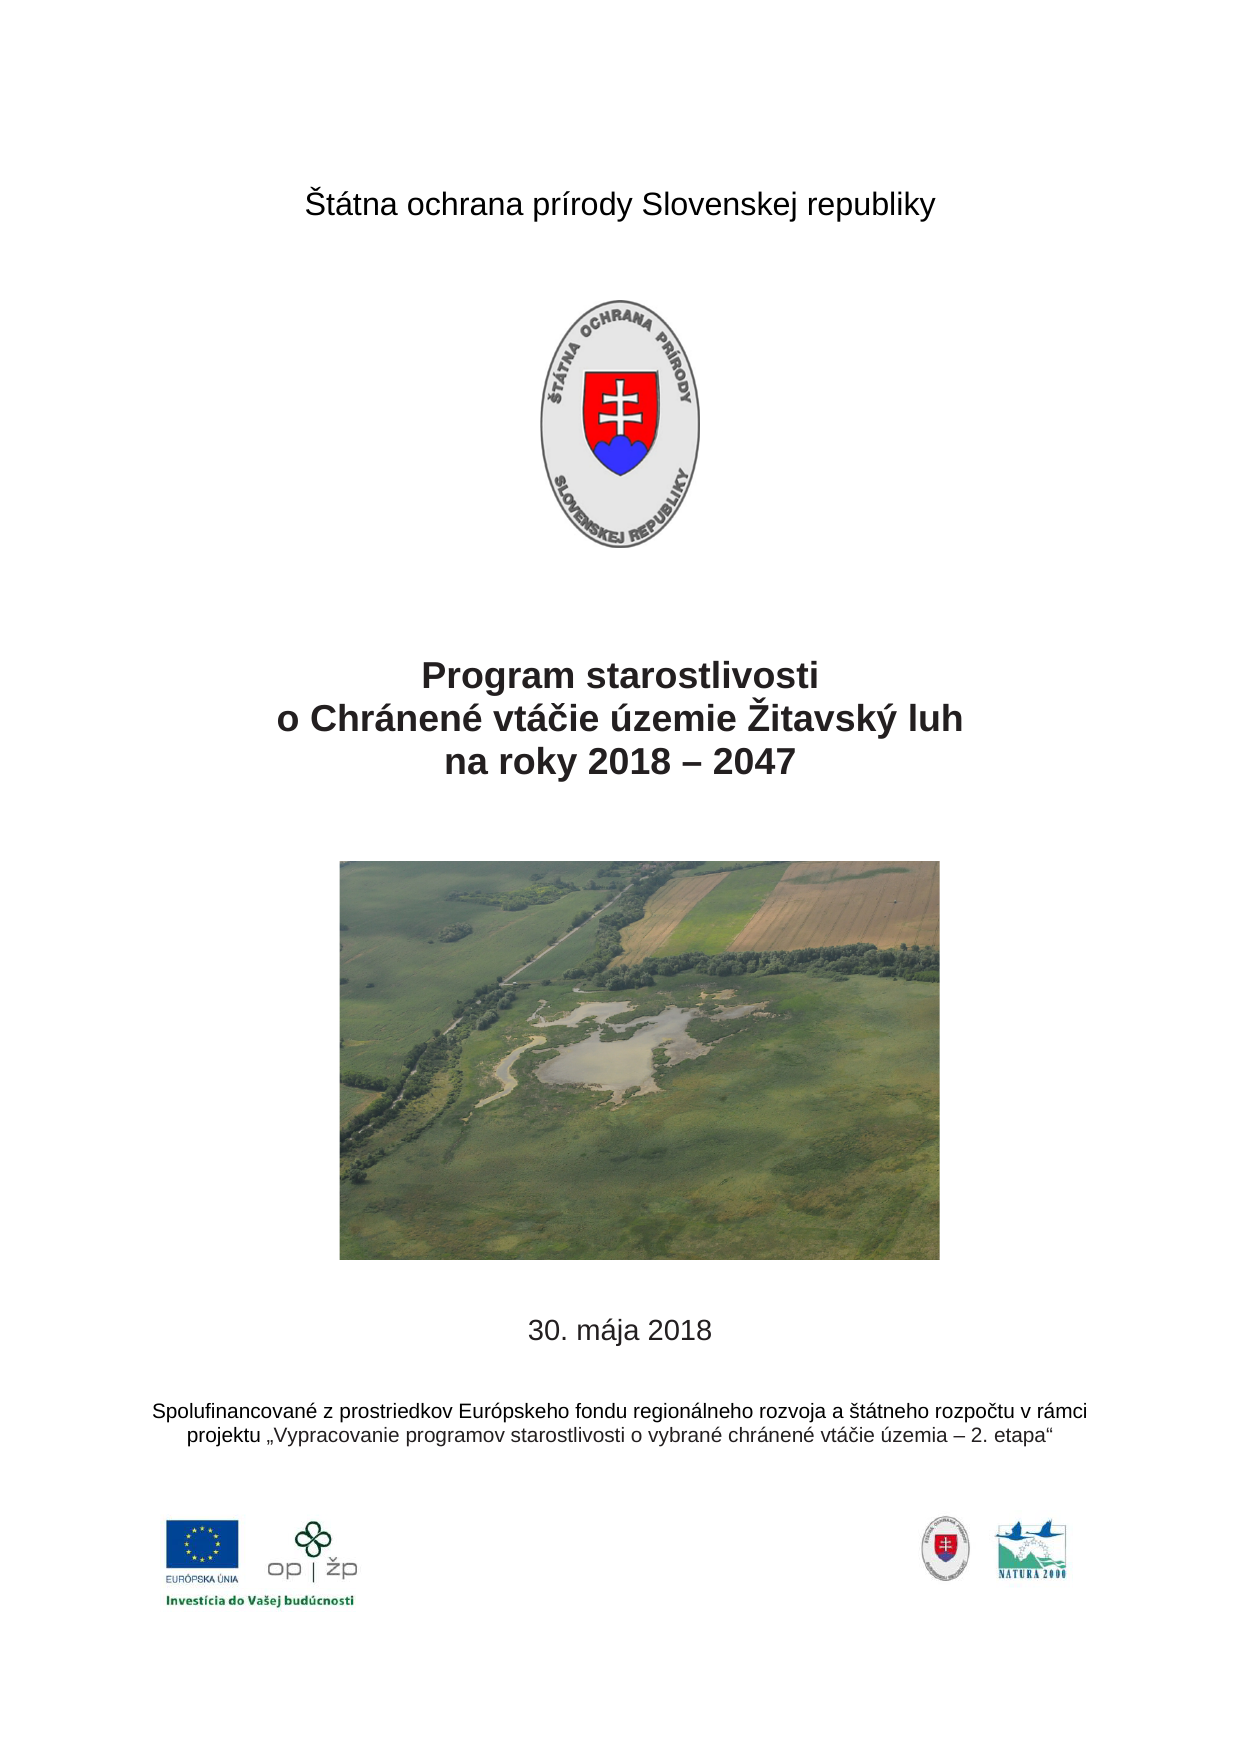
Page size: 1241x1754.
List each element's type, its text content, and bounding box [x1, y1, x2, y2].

picture [540, 300, 700, 548]
text Spolufinancované z prostriedkov Európskeho fondu regionálneho rozvoja a štátneho rozpočtu v rámci projektu „Vypracovanie programov starostlivosti o vybrané chránené vtáčie územia – 2. etapa“ [148, 1399, 1093, 1447]
text Štátna ochrana prírody Slovenskej republiky [148, 185, 1093, 222]
text o Chránené vtáčie územie Žitavský luh [148, 696, 1093, 739]
text Program starostlivosti [148, 653, 1093, 696]
picture [339, 861, 940, 1260]
text 30. mája 2018 [148, 1313, 1093, 1346]
text na roky 2018 – 2047 [148, 739, 1093, 782]
